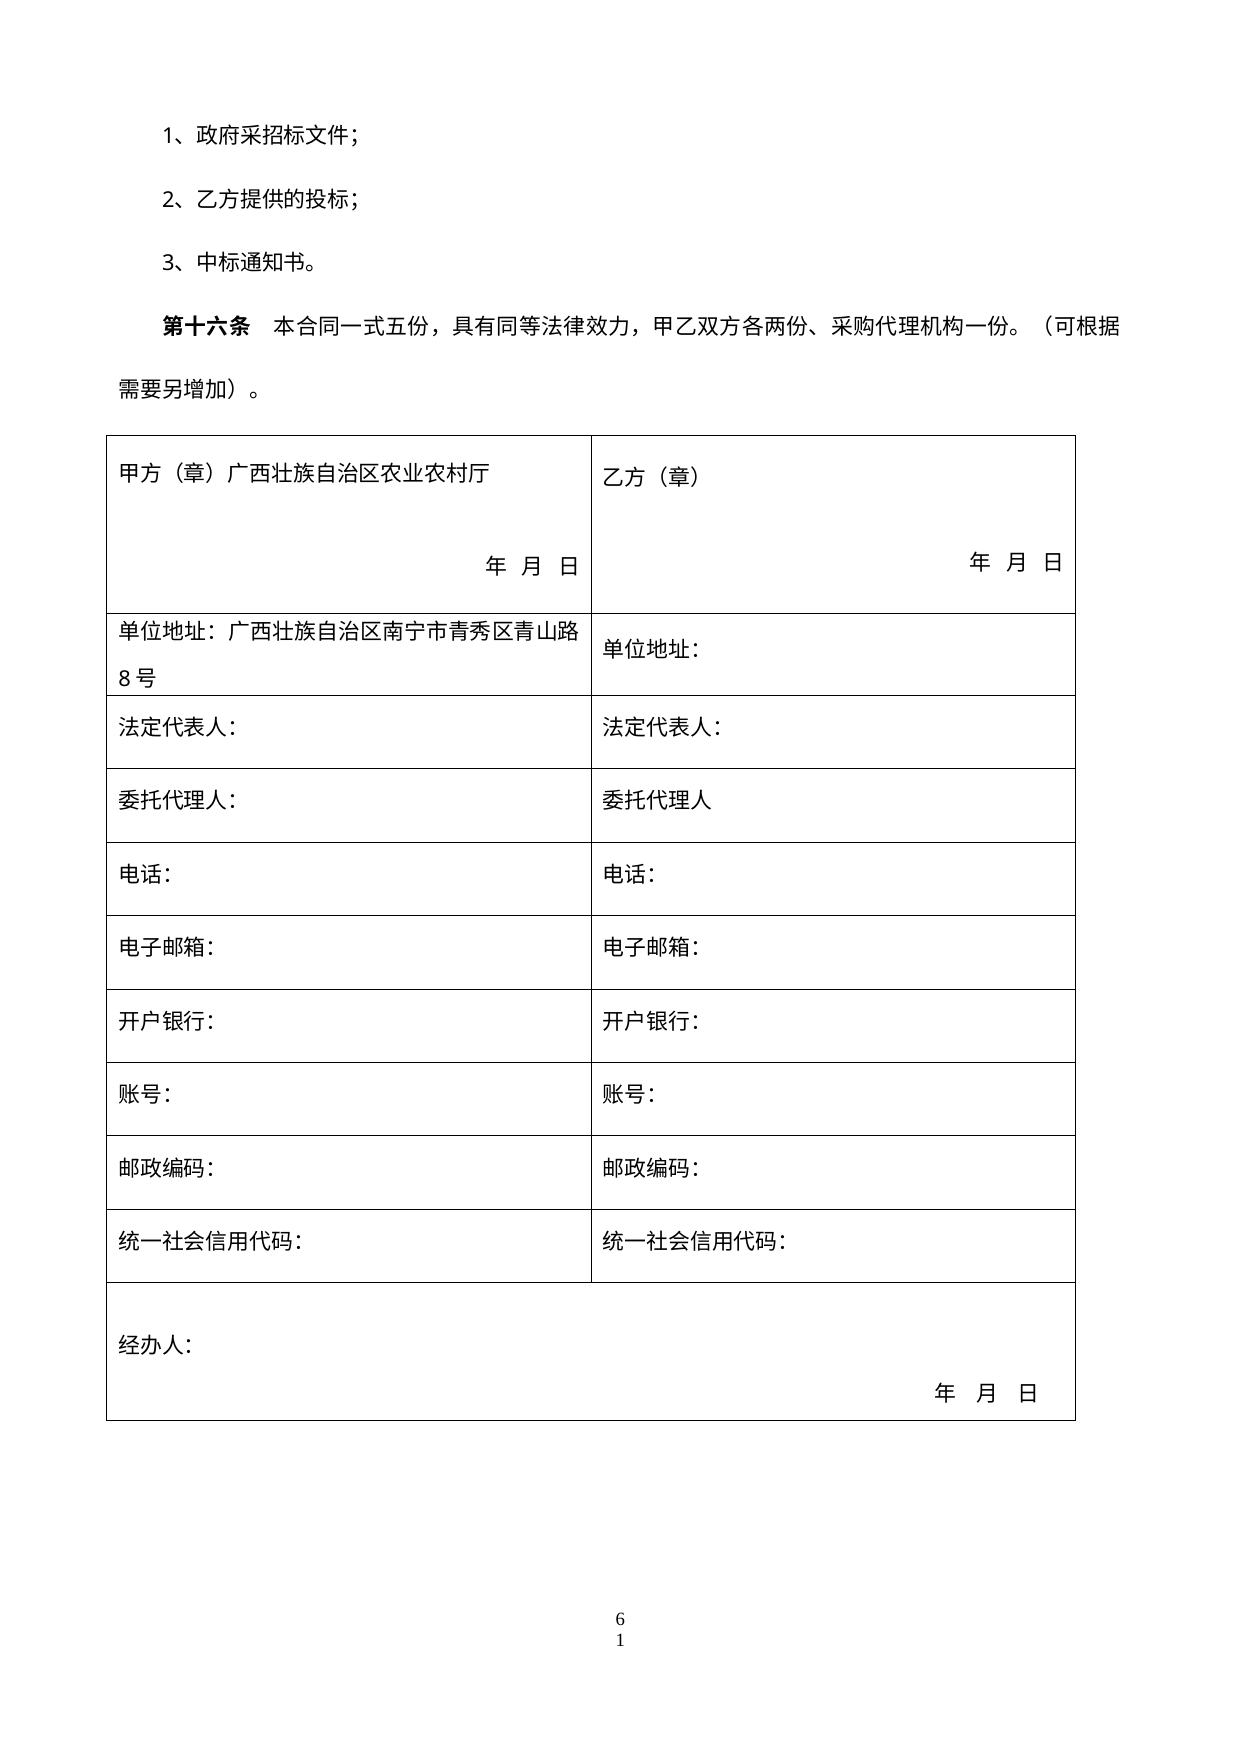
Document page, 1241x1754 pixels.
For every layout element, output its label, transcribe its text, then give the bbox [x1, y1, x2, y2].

text 第十六条 本合同一式五份，具有同等法律效力，甲乙双方各两份、采购代理机构一份。（可根据需要另增加）。 [118, 309, 1122, 404]
table_cell 电子邮箱： [592, 916, 1075, 988]
table_cell 账号： [107, 1063, 591, 1135]
table_cell 邮政编码： [107, 1136, 591, 1209]
text 1、政府采招标文件； [118, 118, 1122, 150]
table_cell 开户银行： [107, 990, 591, 1062]
table_header 甲方（章）广西壮族自治区农业农村厅 年 月 日 [107, 436, 591, 613]
table_cell 法定代表人： [107, 696, 591, 768]
table_cell 电话： [107, 843, 591, 915]
text 3、中标通知书。 [118, 245, 1122, 277]
table_cell 电子邮箱： [107, 916, 591, 988]
table_cell 经办人： 年 月 日 [107, 1283, 1075, 1420]
table_cell 单位地址： [592, 614, 1075, 695]
table_cell 邮政编码： [592, 1136, 1075, 1209]
table_cell 单位地址：广西壮族自治区南宁市青秀区青山路8号 [107, 614, 591, 695]
text 2、乙方提供的投标； [118, 182, 1122, 213]
table_cell 账号： [592, 1063, 1075, 1135]
table_cell 统一社会信用代码： [107, 1210, 591, 1282]
table_cell 电话： [592, 843, 1075, 915]
table_cell 委托代理人 [592, 769, 1075, 842]
table_cell 统一社会信用代码： [592, 1210, 1075, 1282]
table_cell 法定代表人： [592, 696, 1075, 768]
table_cell 委托代理人： [107, 769, 591, 842]
table_cell 开户银行： [592, 990, 1075, 1062]
table_header 乙方（章） 年 月 日 [592, 436, 1075, 613]
